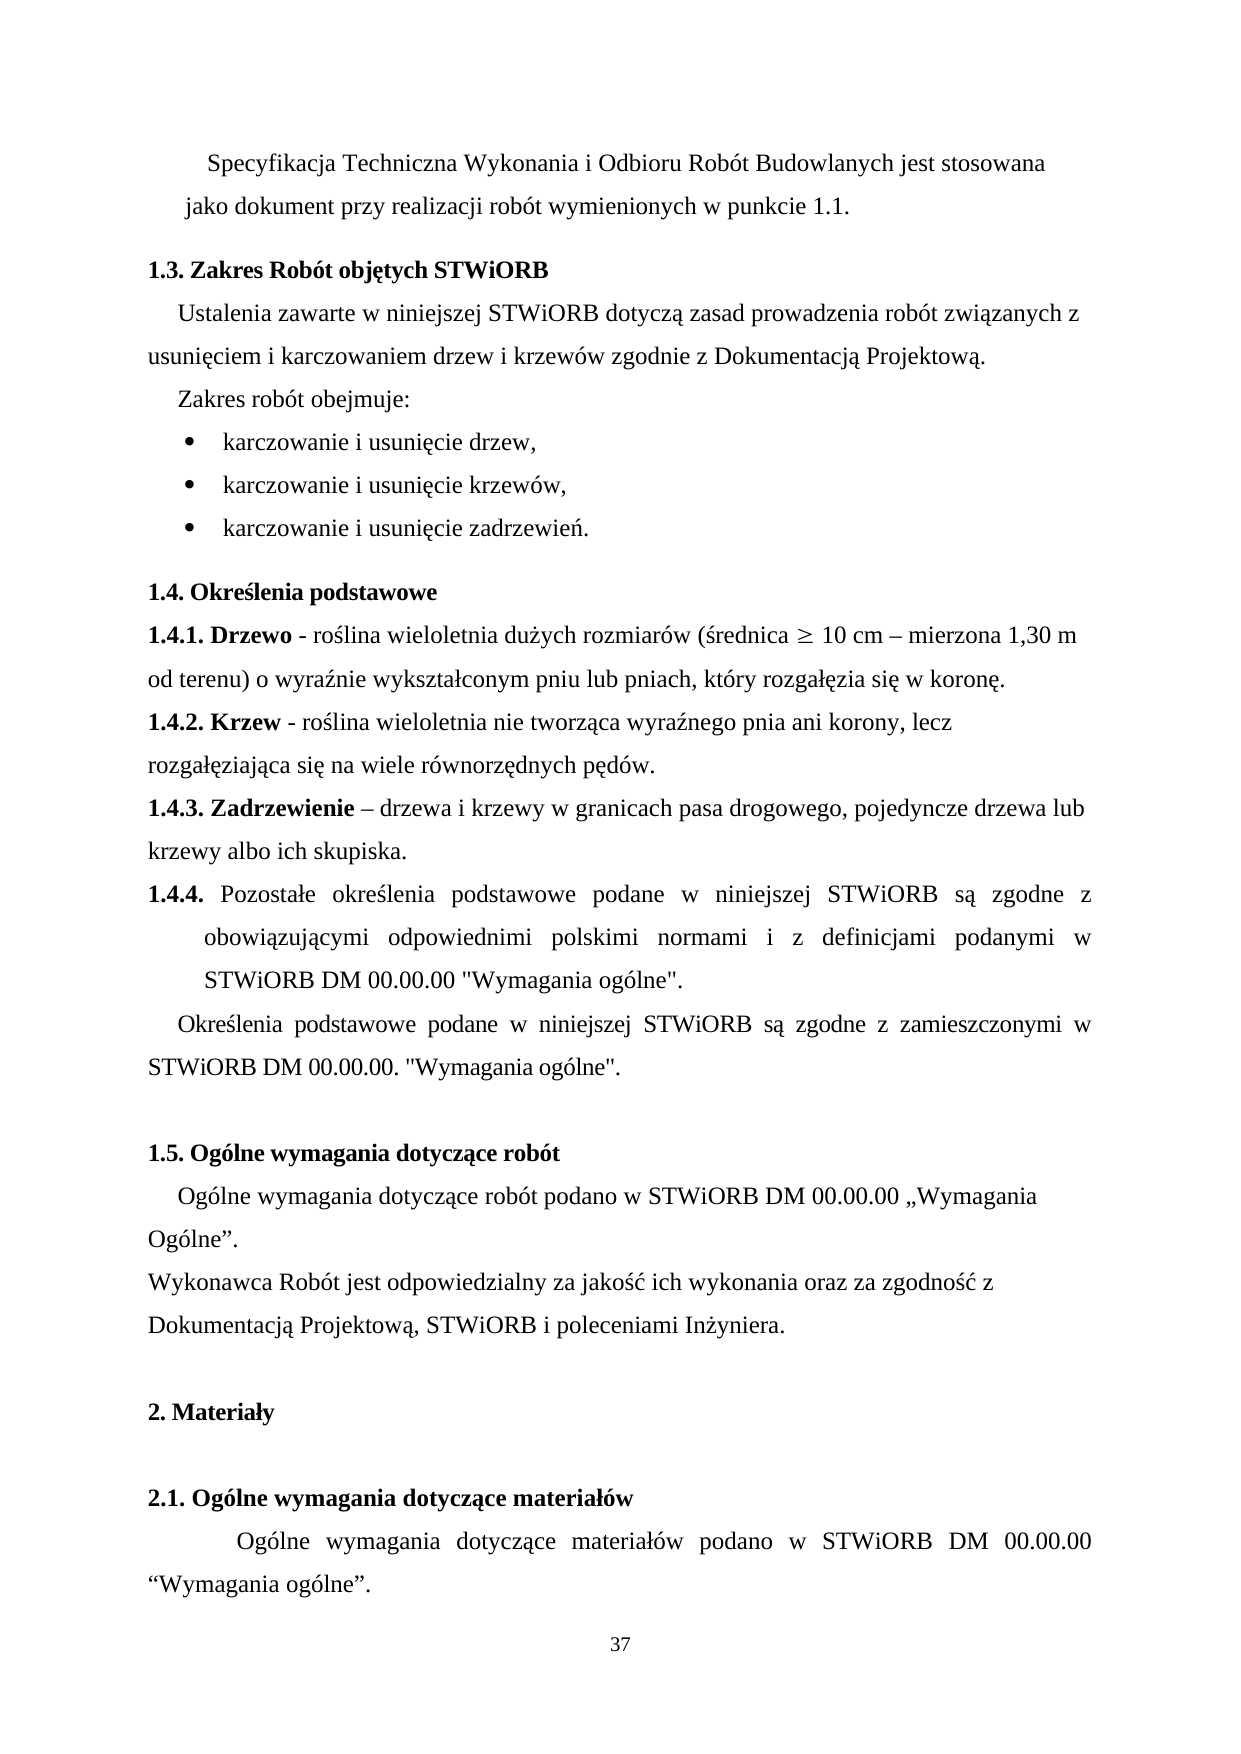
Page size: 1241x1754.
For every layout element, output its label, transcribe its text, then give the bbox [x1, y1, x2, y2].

text Zakres robót obejmuje: [148, 384, 1093, 413]
text 2.1. Ogólne wymagania dotyczące materiałów [148, 1483, 1093, 1512]
text 1.5. Ogólne wymagania dotyczące robót [148, 1138, 1093, 1167]
text Ogólne wymagania dotyczące materiałów podano w STWiORB DM 00.00.00 “Wymagania ogólne”. [148, 1526, 1093, 1598]
text 1.4.2. Krzew - roślina wieloletnia nie tworząca wyraźnego pnia ani korony, lecz rozgałęziająca się na wiele równorzędnych pędów. [148, 707, 1093, 779]
text 1.4.3. Zadrzewienie – drzewa i krzewy w granicach pasa drogowego, pojedyncze drzewa lub krzewy albo ich skupiska. [148, 793, 1093, 865]
list karczowanie i usunięcie drzew, [185, 427, 1093, 456]
list karczowanie i usunięcie zadrzewień. [185, 513, 1093, 542]
list karczowanie i usunięcie krzewów, [185, 470, 1093, 499]
list Specyfikacja Techniczna Wykonania i Odbioru Robót Budowlanych jest stosowana jako dokument przy realizacji robót wymienionych w punkcie 1.1. [185, 148, 1093, 219]
text Wykonawca Robót jest odpowiedzialny za jakość ich wykonania oraz za zgodność z Dokumentacją Projektową, STWiORB i poleceniami Inżyniera. [148, 1267, 1093, 1339]
list 1.4.4. Pozostałe określenia podstawowe podane w niniejszej STWiORB są zgodne z obowiązującymi odpowiednimi polskimi normami i z definicjami podanymi w STWiORB DM 00.00.00 "Wymagania ogólne". [148, 879, 1093, 994]
text Ogólne wymagania dotyczące robót podano w STWiORB DM 00.00.00 „Wymagania Ogólne”. [148, 1181, 1093, 1253]
text 2. Materiały [148, 1397, 1093, 1426]
text 1.4.1. Drzewo - roślina wieloletnia dużych rozmiarów (średnica 10 cm – mierzona 1,30 m od terenu) o wyraźnie wykształconym pniu lub pniach, który rozgałęzia się w koronę. [148, 621, 1093, 692]
text 1.4. Określenia podstawowe [148, 577, 1093, 606]
text Określenia podstawowe podane w niniejszej STWiORB są zgodne z zamieszczonymi w STWiORB DM 00.00.00. "Wymagania ogólne". [148, 1009, 1093, 1081]
text Ustalenia zawarte w niniejszej STWiORB dotyczą zasad prowadzenia robót związanych z usunięciem i karczowaniem drzew i krzewów zgodnie z Dokumentacją Projektową. [148, 298, 1093, 370]
text 1.3. Zakres Robót objętych STWiORB [148, 255, 1093, 283]
